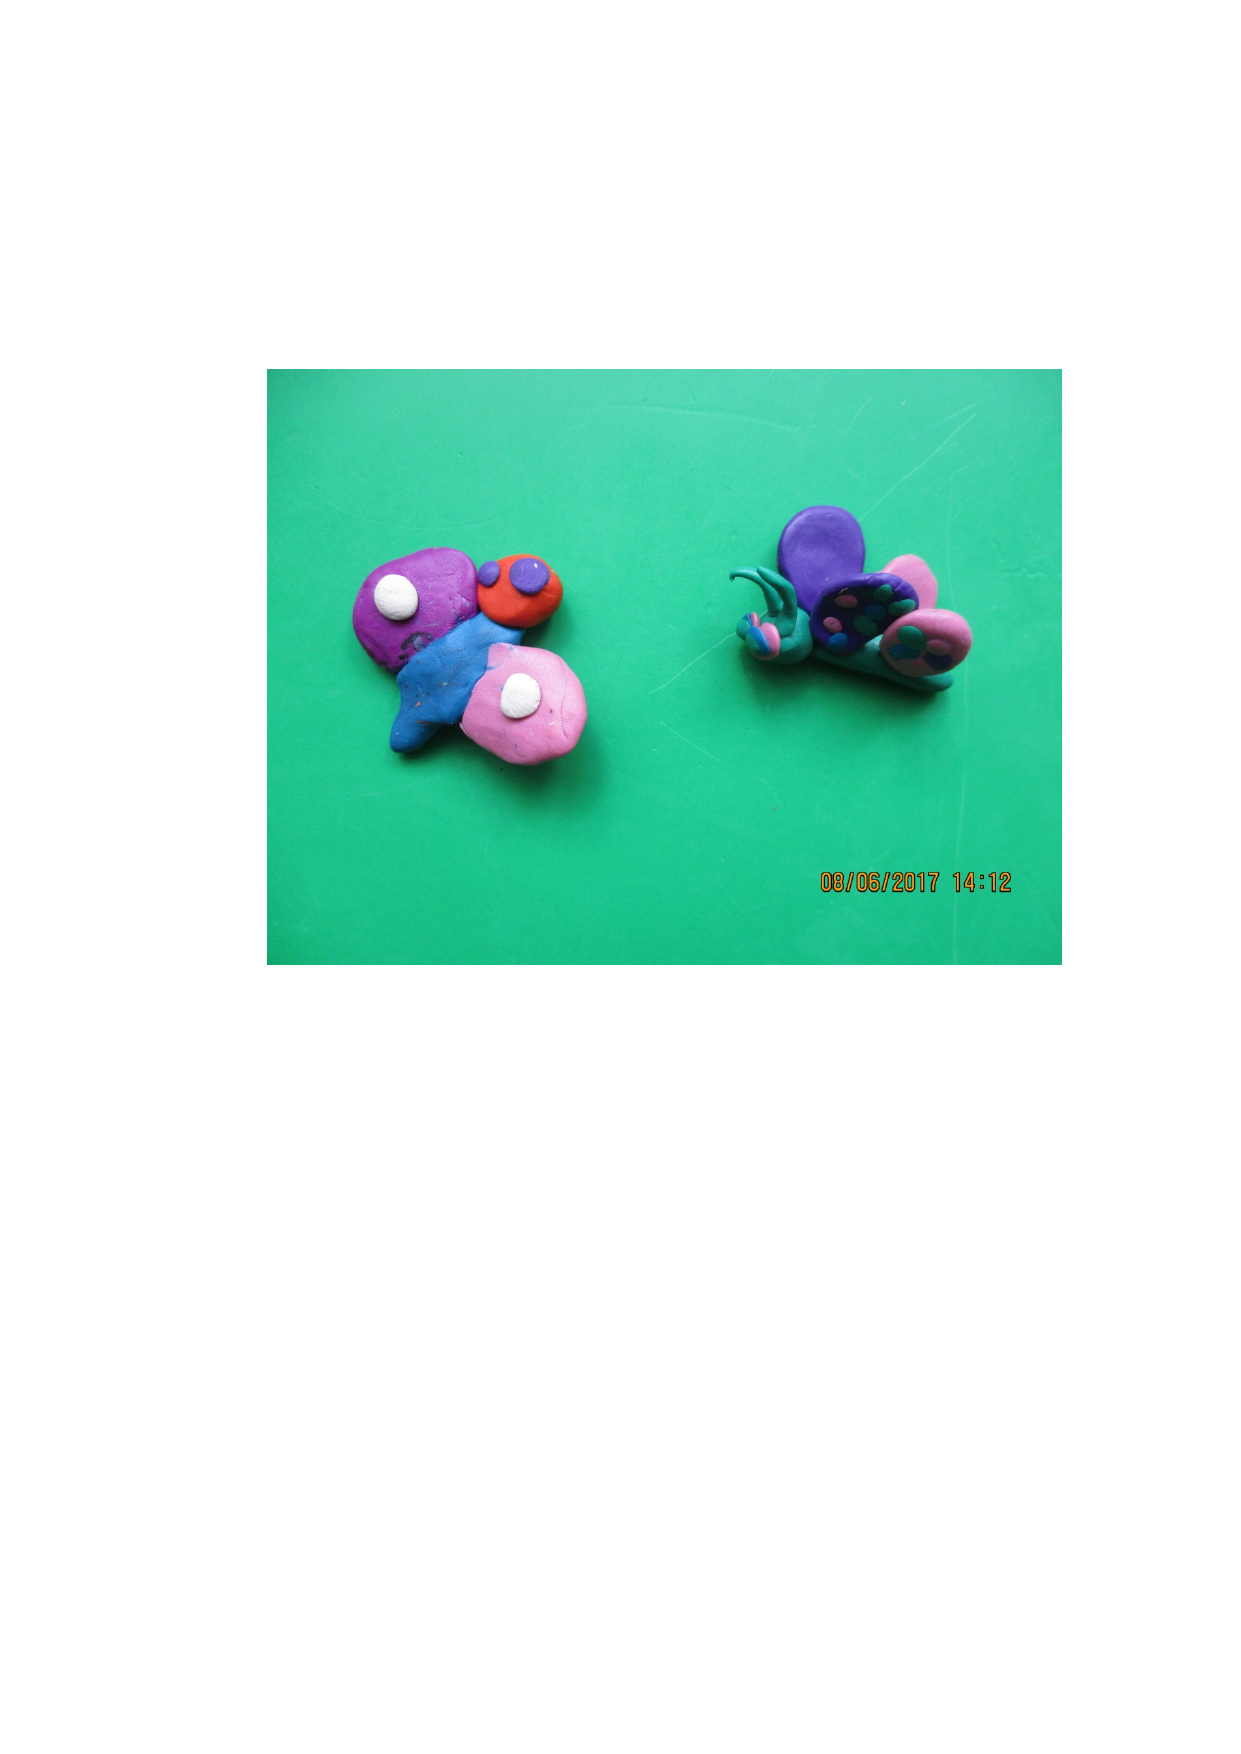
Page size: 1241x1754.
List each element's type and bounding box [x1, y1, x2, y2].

picture [267, 369, 1062, 965]
